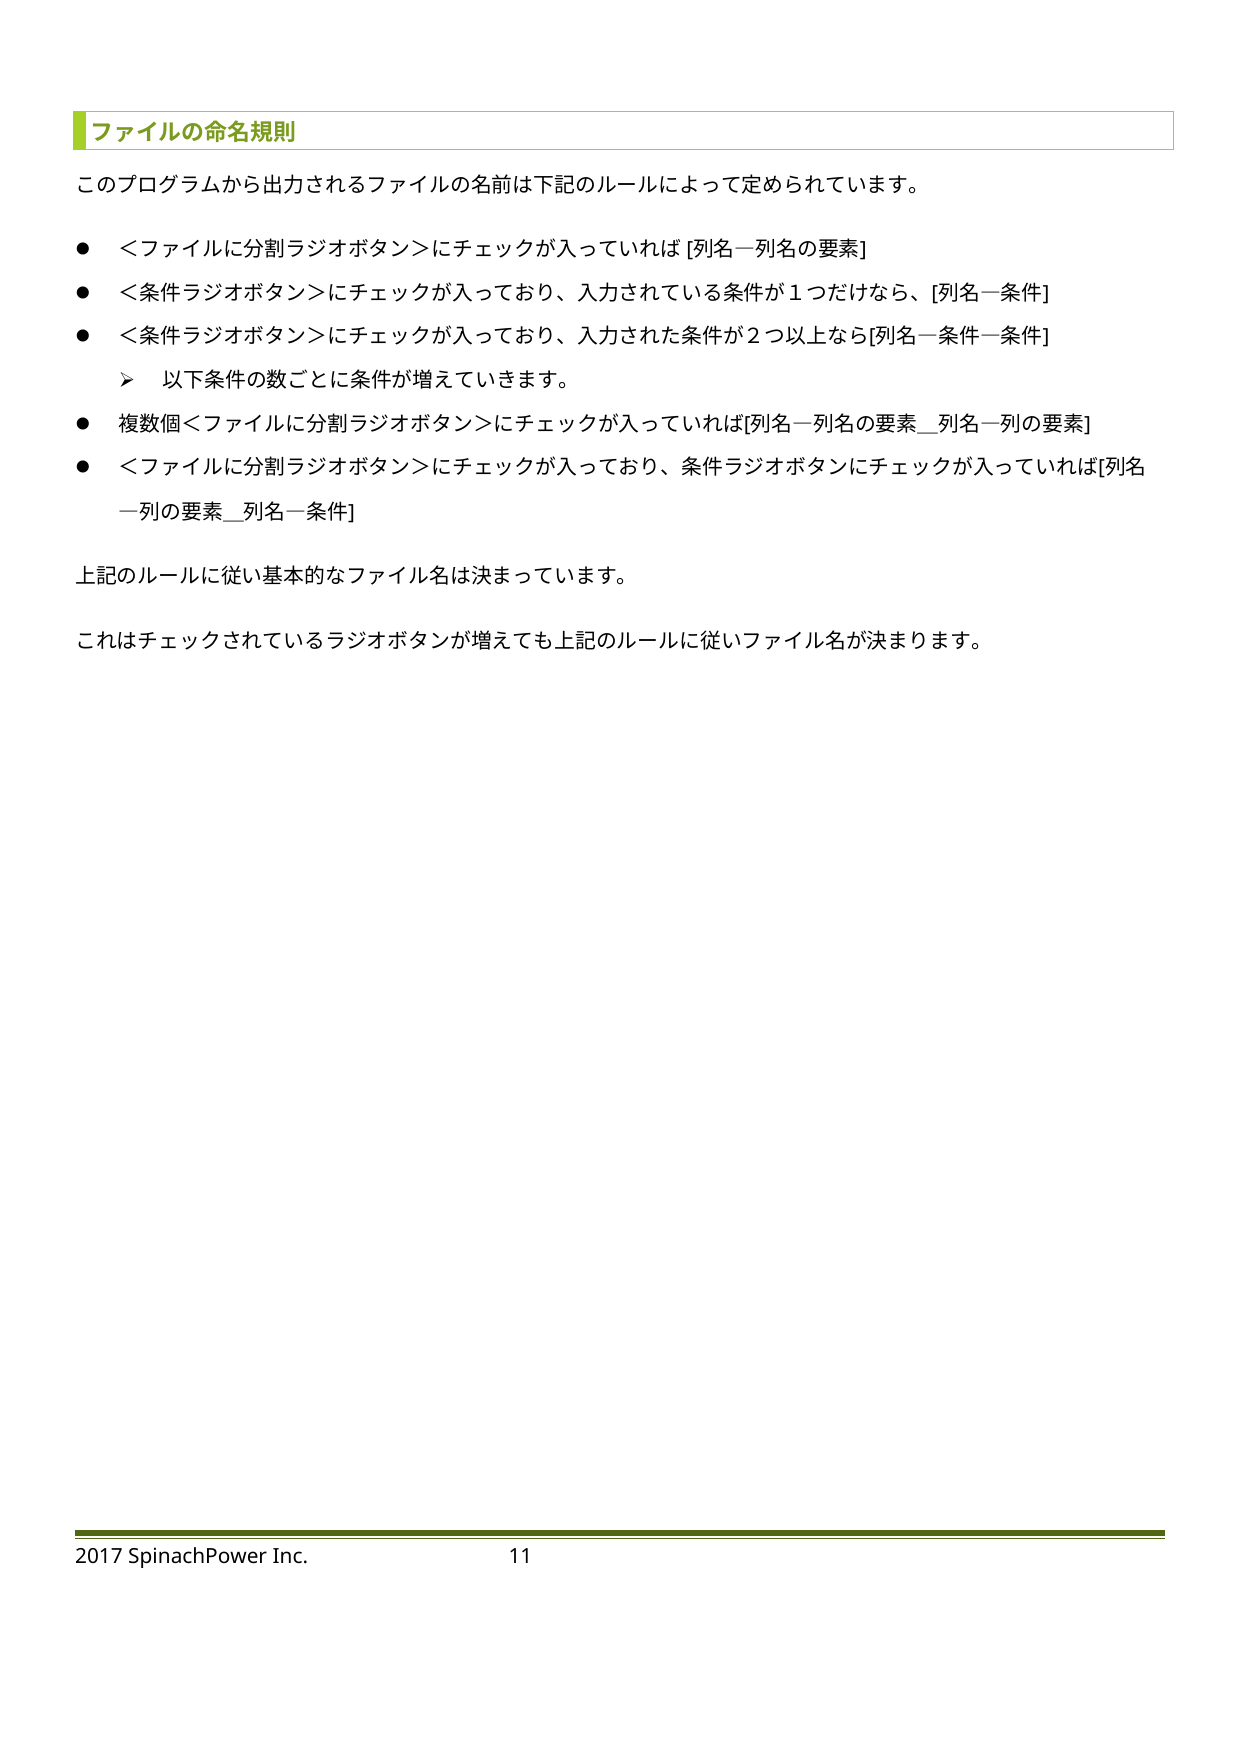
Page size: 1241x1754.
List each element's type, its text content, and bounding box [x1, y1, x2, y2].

list ＜ファイルに分割ラジオボタン＞にチェックが入っていれば [列名―列名の要素] [75, 229, 1165, 267]
subtitle ファイルの命名規則 [86, 112, 1173, 149]
list ＜ファイルに分割ラジオボタン＞にチェックが入っており、条件ラジオボタンにチェックが入っていれば[列名―列の要素＿列名―条件] [75, 447, 1165, 529]
text このプログラムから出力されるファイルの名前は下記のルールによって定められています。 [75, 165, 1165, 202]
list 複数個＜ファイルに分割ラジオボタン＞にチェックが入っていれば[列名―列名の要素＿列名―列の要素] [75, 403, 1165, 441]
list ＜条件ラジオボタン＞にチェックが入っており、入力された条件が２つ以上なら[列名―条件―条件] [75, 316, 1165, 354]
text これはチェックされているラジオボタンが増えても上記のルールに従いファイル名が決まります。 [75, 621, 1165, 658]
list 以下条件の数ごとに条件が増えていきます。 [119, 360, 1165, 397]
list ＜条件ラジオボタン＞にチェックが入っており、入力されている条件が１つだけなら、[列名―条件] [75, 273, 1165, 310]
text 上記のルールに従い基本的なファイル名は決まっています。 [75, 556, 1165, 594]
